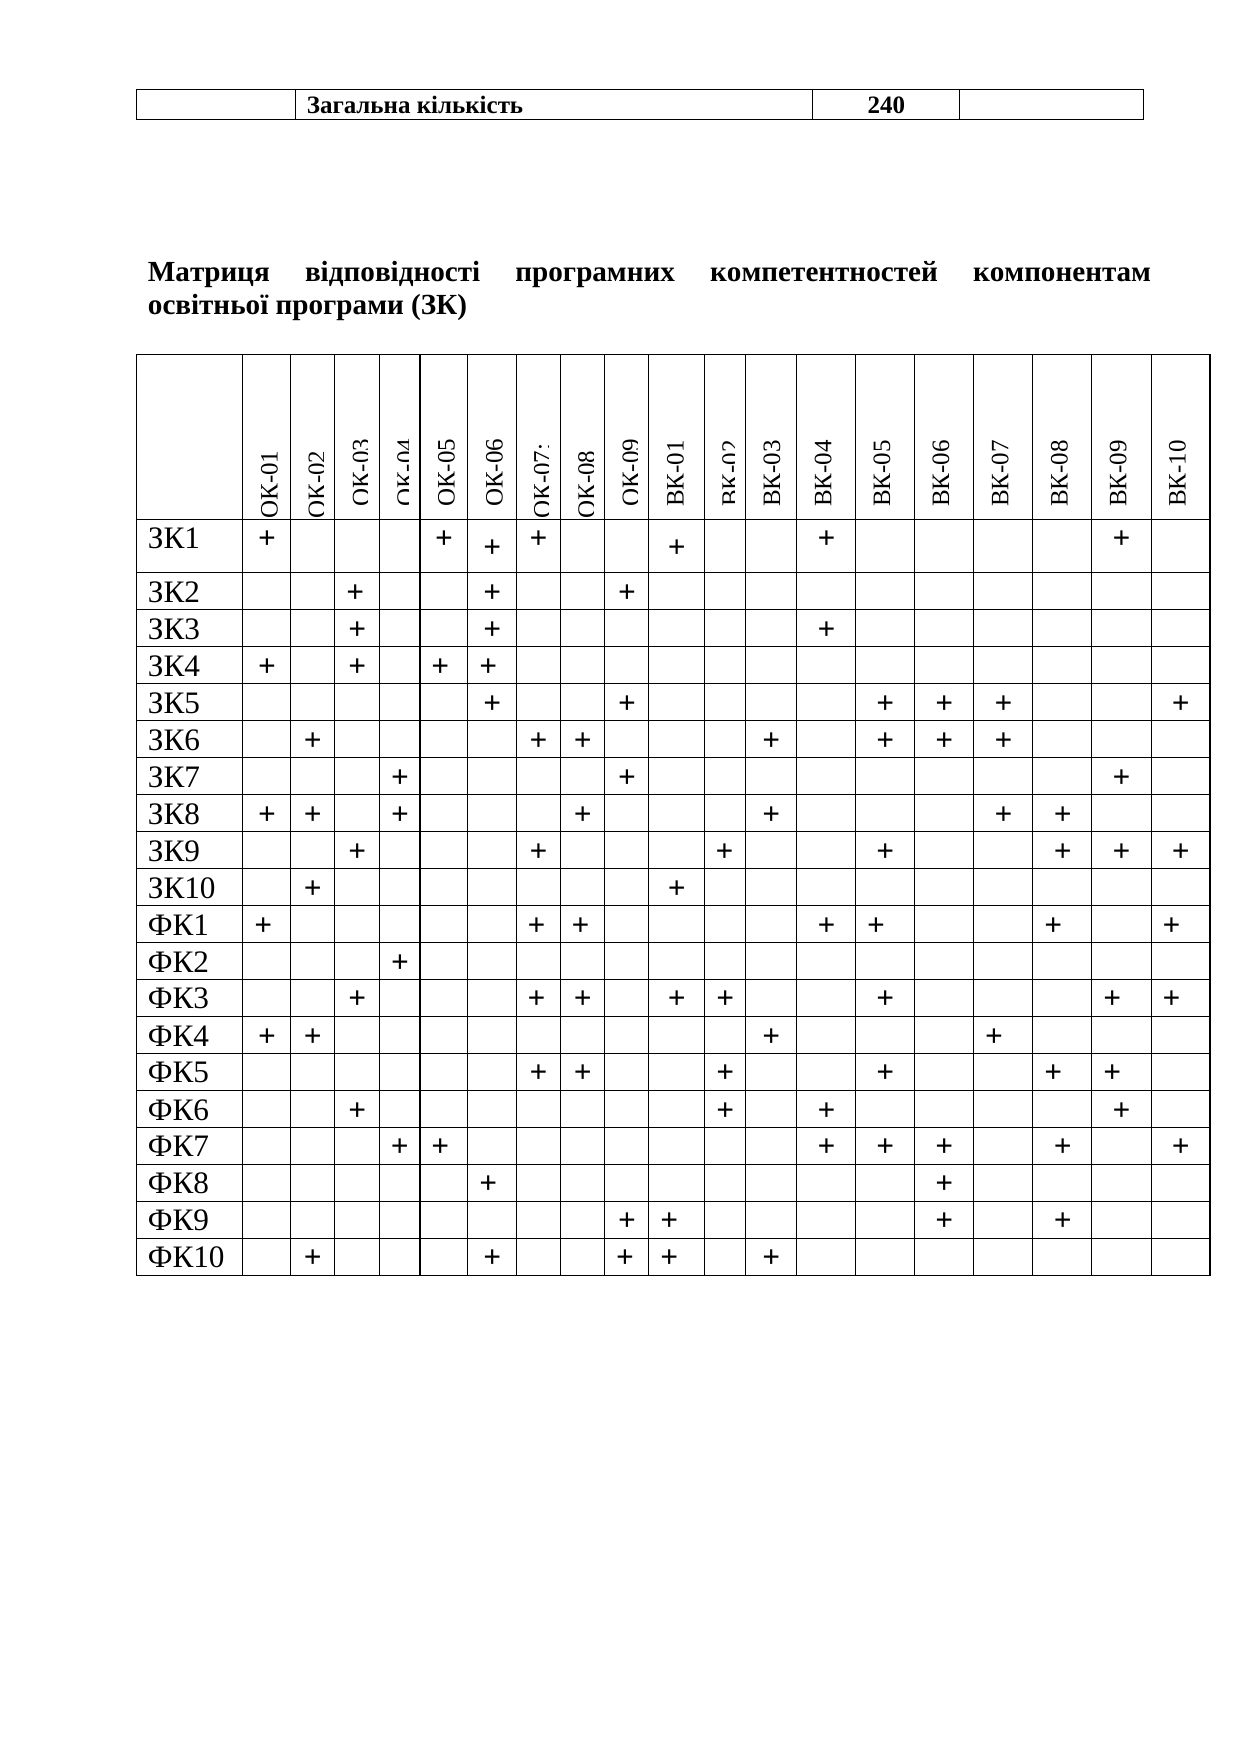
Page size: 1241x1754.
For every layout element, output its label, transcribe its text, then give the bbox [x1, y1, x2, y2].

table_cell + [468, 1165, 516, 1201]
table_cell [291, 1165, 334, 1201]
table_cell + [561, 1054, 604, 1090]
table_cell [561, 573, 604, 609]
table_header ВК-01 [649, 355, 704, 519]
table_cell [915, 906, 973, 942]
table_cell [1033, 758, 1091, 794]
table_header ОК-08 [561, 355, 604, 519]
table_cell [421, 1091, 467, 1127]
table_cell + [517, 906, 560, 942]
table_cell [960, 90, 1143, 118]
table_cell [915, 832, 973, 868]
table_cell + [1033, 1054, 1091, 1090]
table_cell [856, 795, 914, 831]
table_cell [1152, 610, 1209, 646]
table_cell [746, 1202, 796, 1238]
table_cell [335, 795, 379, 831]
table_cell [856, 758, 914, 794]
table_cell [974, 1128, 1032, 1164]
table_cell [291, 573, 334, 609]
table_cell [915, 795, 973, 831]
table_cell [746, 1054, 796, 1090]
table_cell [517, 1091, 560, 1127]
table_cell [561, 647, 604, 683]
table_cell ФК7 [137, 1128, 242, 1164]
table_cell [421, 869, 467, 905]
table_cell [797, 1017, 855, 1053]
table_cell [468, 1091, 516, 1127]
table_cell [649, 573, 704, 609]
table_cell [974, 520, 1032, 572]
table_cell + [649, 1202, 704, 1238]
table_cell ФК6 [137, 1091, 242, 1127]
table_cell [468, 1054, 516, 1090]
table_cell [380, 721, 419, 757]
table_cell [915, 647, 973, 683]
table_cell [291, 610, 334, 646]
table_header ОК-02 [291, 355, 334, 519]
table_cell [421, 906, 467, 942]
table_cell [1152, 1202, 1209, 1238]
table_cell [243, 610, 290, 646]
table_cell [1152, 869, 1209, 905]
table_cell ФК3 [137, 980, 242, 1016]
table_cell [746, 520, 796, 572]
table_cell ЗК2 [137, 573, 242, 609]
table_cell + [746, 795, 796, 831]
table_cell [243, 1165, 290, 1201]
table_cell [746, 869, 796, 905]
table_cell + [746, 1017, 796, 1053]
table_cell [797, 795, 855, 831]
table_cell [605, 980, 648, 1016]
table_cell [291, 1202, 334, 1238]
table_cell [243, 758, 290, 794]
table_cell + [243, 906, 290, 942]
table_cell [380, 906, 419, 942]
table_cell + [468, 647, 516, 683]
table_cell [797, 573, 855, 609]
table_header ОК-01 [243, 355, 290, 519]
table_cell ЗК8 [137, 795, 242, 831]
table_cell [291, 684, 334, 720]
table_cell [517, 1165, 560, 1201]
table_cell [517, 758, 560, 794]
table_cell [1152, 721, 1209, 757]
table_cell [561, 943, 604, 979]
table_cell [1033, 684, 1091, 720]
table_cell [243, 1239, 290, 1274]
table_cell [421, 832, 467, 868]
table_cell ЗК10 [137, 869, 242, 905]
table_cell [915, 610, 973, 646]
table_cell + [797, 906, 855, 942]
table_cell + [335, 1091, 379, 1127]
table_cell + [1033, 795, 1091, 831]
table_cell [1092, 906, 1151, 942]
table_header ОК-04 [380, 355, 419, 519]
table_cell [561, 1202, 604, 1238]
table_cell + [243, 1017, 290, 1053]
table_cell [856, 1165, 914, 1201]
table_cell [380, 1091, 419, 1127]
table_cell [649, 1054, 704, 1090]
table_cell + [468, 1239, 516, 1274]
table_cell [291, 758, 334, 794]
table_cell + [335, 980, 379, 1016]
table_cell [1092, 795, 1151, 831]
table_cell + [605, 1202, 648, 1238]
table_cell ЗК6 [137, 721, 242, 757]
table_cell + [468, 610, 516, 646]
table_cell + [1092, 980, 1151, 1016]
table_cell [291, 1054, 334, 1090]
table_cell [746, 1165, 796, 1201]
table_cell [291, 906, 334, 942]
table_cell + [856, 832, 914, 868]
table_cell + [243, 647, 290, 683]
table_cell + [974, 1017, 1032, 1053]
table_cell + [421, 520, 467, 572]
table_cell [380, 832, 419, 868]
table_cell [974, 1054, 1032, 1090]
table_cell [335, 943, 379, 979]
table_cell + [856, 980, 914, 1016]
table_cell [335, 869, 379, 905]
table_cell [243, 980, 290, 1016]
table_cell [746, 573, 796, 609]
table_cell + [1092, 832, 1151, 868]
table_cell [561, 1165, 604, 1201]
table_cell [856, 647, 914, 683]
table_cell [335, 1202, 379, 1238]
table_cell [291, 1091, 334, 1127]
table_cell [705, 520, 745, 572]
table_cell [649, 1017, 704, 1053]
table_cell + [335, 647, 379, 683]
table_cell ЗК5 [137, 684, 242, 720]
table_cell [797, 980, 855, 1016]
table_cell [561, 1239, 604, 1274]
table_cell [974, 869, 1032, 905]
table_cell [517, 1202, 560, 1238]
table_cell [421, 1165, 467, 1201]
table_cell + [380, 1128, 419, 1164]
table_cell [915, 520, 973, 572]
table_cell + [380, 795, 419, 831]
table_cell + [856, 721, 914, 757]
table_cell [705, 869, 745, 905]
table_cell [243, 943, 290, 979]
table_header ВК-09 [1092, 355, 1151, 519]
table_cell [856, 869, 914, 905]
table_cell [1092, 943, 1151, 979]
table_cell + [468, 573, 516, 609]
table_cell [605, 721, 648, 757]
table_cell + [797, 520, 855, 572]
table_cell [649, 1128, 704, 1164]
table_cell [291, 520, 334, 572]
table_cell [1033, 573, 1091, 609]
table_cell [974, 1239, 1032, 1274]
table_cell [517, 647, 560, 683]
table_cell + [705, 1091, 745, 1127]
table_cell [746, 647, 796, 683]
table_cell [421, 1017, 467, 1053]
table_cell [915, 980, 973, 1016]
table_cell [705, 1202, 745, 1238]
table_cell + [705, 832, 745, 868]
table_cell [1092, 721, 1151, 757]
table_cell [335, 684, 379, 720]
table_cell [915, 1091, 973, 1127]
table_cell [380, 573, 419, 609]
table_header ВК-08 [1033, 355, 1091, 519]
table_cell [1152, 647, 1209, 683]
table_cell [291, 980, 334, 1016]
table_cell [468, 980, 516, 1016]
table_cell [746, 758, 796, 794]
table_cell + [517, 721, 560, 757]
table_cell [1033, 869, 1091, 905]
table_cell [561, 1128, 604, 1164]
table_header ВК-06 [915, 355, 973, 519]
table_cell + [797, 1091, 855, 1127]
table_cell [380, 520, 419, 572]
table_cell + [243, 795, 290, 831]
table_cell [705, 573, 745, 609]
table_cell [1092, 1165, 1151, 1201]
table_cell [561, 832, 604, 868]
table_cell + [517, 520, 560, 572]
table_cell ФК8 [137, 1165, 242, 1201]
table_cell + [915, 684, 973, 720]
table_cell [380, 1165, 419, 1201]
table_cell [1152, 795, 1209, 831]
table_cell [746, 980, 796, 1016]
table_cell + [856, 1054, 914, 1090]
table_cell + [421, 647, 467, 683]
table_cell [421, 1054, 467, 1090]
table_header ВК-02 [705, 355, 745, 519]
table_cell + [915, 1128, 973, 1164]
table_cell + [705, 980, 745, 1016]
table_cell [1092, 610, 1151, 646]
table_cell + [1092, 520, 1151, 572]
table_cell Загальна кількість [296, 90, 812, 118]
table_cell [649, 684, 704, 720]
table_cell + [605, 1239, 648, 1274]
table_cell [517, 610, 560, 646]
table_cell [797, 869, 855, 905]
table_cell ЗК9 [137, 832, 242, 868]
table_cell [243, 869, 290, 905]
table_cell [649, 906, 704, 942]
table_cell [797, 758, 855, 794]
table_header ВК-07 [974, 355, 1032, 519]
table_cell + [291, 1239, 334, 1274]
table_cell [517, 869, 560, 905]
table_cell [856, 943, 914, 979]
table_cell [649, 795, 704, 831]
table_cell ФК1 [137, 906, 242, 942]
table_cell [517, 573, 560, 609]
table_cell [649, 1165, 704, 1201]
table_cell [605, 1054, 648, 1090]
table_cell [797, 832, 855, 868]
table_cell [915, 943, 973, 979]
table_cell [1092, 647, 1151, 683]
table_cell [705, 758, 745, 794]
table_cell [517, 684, 560, 720]
table_cell [856, 1202, 914, 1238]
table_cell [974, 943, 1032, 979]
table_cell + [974, 721, 1032, 757]
table_cell [705, 1239, 745, 1274]
table_cell [243, 1091, 290, 1127]
table_header ВК-03 [746, 355, 796, 519]
table_cell [705, 1128, 745, 1164]
table_cell [915, 758, 973, 794]
table_cell [468, 1017, 516, 1053]
table_cell + [291, 795, 334, 831]
table_cell [746, 832, 796, 868]
table_cell [974, 1202, 1032, 1238]
table_cell [561, 758, 604, 794]
table_cell + [974, 795, 1032, 831]
table_cell [380, 869, 419, 905]
table_cell [1092, 1017, 1151, 1053]
table_cell ФК2 [137, 943, 242, 979]
table_cell + [421, 1128, 467, 1164]
table_cell + [291, 869, 334, 905]
table_cell ЗК4 [137, 647, 242, 683]
table_cell + [243, 520, 290, 572]
table_header ОК-05 [421, 355, 467, 519]
table_cell 240 [813, 90, 959, 118]
table_cell ЗК1 [137, 520, 242, 572]
table_cell [605, 1017, 648, 1053]
table_cell [605, 1128, 648, 1164]
table_cell + [335, 832, 379, 868]
table_cell [797, 1054, 855, 1090]
table_cell [421, 573, 467, 609]
table_cell + [561, 906, 604, 942]
table_cell [468, 721, 516, 757]
table_cell + [1152, 980, 1209, 1016]
table_cell + [605, 573, 648, 609]
table_cell [1152, 758, 1209, 794]
table_cell [1033, 1165, 1091, 1201]
table_cell [915, 1239, 973, 1274]
table_cell [468, 758, 516, 794]
table_cell [380, 980, 419, 1016]
table_cell + [974, 684, 1032, 720]
table_cell [974, 1165, 1032, 1201]
table_cell [915, 869, 973, 905]
table_cell [705, 684, 745, 720]
table_cell ФК9 [137, 1202, 242, 1238]
table_cell [649, 721, 704, 757]
table_cell [421, 684, 467, 720]
table_cell [1092, 1128, 1151, 1164]
table_cell [649, 758, 704, 794]
table_cell [335, 906, 379, 942]
table_cell [974, 980, 1032, 1016]
table_cell [243, 721, 290, 757]
table_header [137, 355, 242, 519]
table_cell [380, 647, 419, 683]
table_cell [974, 647, 1032, 683]
table_cell [1092, 869, 1151, 905]
table_cell [915, 1017, 973, 1053]
table_cell + [1033, 906, 1091, 942]
table_cell [797, 721, 855, 757]
table_cell [335, 1165, 379, 1201]
table_header ВК-05 [856, 355, 914, 519]
table_cell + [517, 980, 560, 1016]
table_cell [380, 610, 419, 646]
table_cell [705, 906, 745, 942]
table_cell [468, 1202, 516, 1238]
table_cell [1152, 573, 1209, 609]
table_cell ФК10 [137, 1239, 242, 1274]
table_cell + [1092, 1054, 1151, 1090]
table_cell [605, 906, 648, 942]
table_cell [380, 1017, 419, 1053]
table_cell [1092, 573, 1151, 609]
table_cell + [380, 758, 419, 794]
table_cell [421, 1239, 467, 1274]
table_cell + [1152, 684, 1209, 720]
table_cell [1152, 520, 1209, 572]
table_cell [421, 721, 467, 757]
table_cell + [291, 721, 334, 757]
table_cell [746, 906, 796, 942]
table_cell [291, 832, 334, 868]
table_cell + [605, 684, 648, 720]
table_cell [1033, 721, 1091, 757]
table_header ВК-10 [1152, 355, 1209, 519]
table_cell [468, 869, 516, 905]
table_cell [746, 1091, 796, 1127]
table_cell + [380, 943, 419, 979]
table_cell [517, 943, 560, 979]
table_cell + [856, 1128, 914, 1164]
table_cell [1033, 610, 1091, 646]
table_cell [797, 1202, 855, 1238]
table_header ОК-09 [605, 355, 648, 519]
table_cell [1152, 1017, 1209, 1053]
table_cell [1092, 1239, 1151, 1274]
table_cell + [468, 684, 516, 720]
table_cell [856, 1017, 914, 1053]
table_cell + [468, 520, 516, 572]
table_cell [1033, 1239, 1091, 1274]
table_cell [468, 1128, 516, 1164]
table_cell [1033, 1091, 1091, 1127]
table_cell [797, 943, 855, 979]
table_cell [468, 795, 516, 831]
table_cell [468, 832, 516, 868]
table_cell [649, 647, 704, 683]
table_cell [291, 943, 334, 979]
table_cell [1152, 1091, 1209, 1127]
table_cell [649, 1091, 704, 1127]
table_cell [1152, 1165, 1209, 1201]
table_cell [1152, 1239, 1209, 1274]
table_cell [746, 943, 796, 979]
table_cell ФК4 [137, 1017, 242, 1053]
table_cell + [915, 721, 973, 757]
table_header ОК-03 [335, 355, 379, 519]
table_cell [380, 1202, 419, 1238]
table_cell + [605, 758, 648, 794]
table_cell [705, 795, 745, 831]
table_cell + [1152, 832, 1209, 868]
table_cell [335, 520, 379, 572]
table_cell [243, 573, 290, 609]
table_cell ЗК3 [137, 610, 242, 646]
table_cell [335, 1017, 379, 1053]
table_cell [243, 1128, 290, 1164]
table_cell [1033, 980, 1091, 1016]
table_cell [605, 943, 648, 979]
table_cell [797, 1165, 855, 1201]
table_cell [1033, 1017, 1091, 1053]
table_cell [705, 1017, 745, 1053]
table_cell + [856, 684, 914, 720]
table_cell [1152, 1054, 1209, 1090]
table_cell [561, 1017, 604, 1053]
table_cell [561, 520, 604, 572]
table_cell + [335, 610, 379, 646]
table_cell [243, 684, 290, 720]
table_cell [243, 832, 290, 868]
table_cell [705, 721, 745, 757]
table_cell + [561, 980, 604, 1016]
table_cell + [649, 980, 704, 1016]
table_cell [517, 1017, 560, 1053]
table_cell [605, 647, 648, 683]
table_cell + [517, 832, 560, 868]
table_cell [291, 1128, 334, 1164]
table_cell [974, 758, 1032, 794]
table_cell [335, 1054, 379, 1090]
table_cell [915, 1054, 973, 1090]
table_cell + [1033, 832, 1091, 868]
table_cell [380, 1054, 419, 1090]
table_cell [517, 795, 560, 831]
table_cell + [649, 869, 704, 905]
list Матриця відповідності програмних компетентностей компонентам освітньої програми (ЗК) [148, 254, 1152, 321]
table_cell + [746, 721, 796, 757]
table_cell [974, 832, 1032, 868]
table_cell [705, 943, 745, 979]
table_cell [705, 1165, 745, 1201]
table_cell [421, 795, 467, 831]
table_cell [856, 1091, 914, 1127]
table_cell + [561, 795, 604, 831]
table_cell + [705, 1054, 745, 1090]
table_cell [856, 520, 914, 572]
table_cell [856, 610, 914, 646]
table_cell [605, 520, 648, 572]
table_cell [243, 1202, 290, 1238]
table_cell [1092, 1202, 1151, 1238]
table_cell [243, 1054, 290, 1090]
table_cell [561, 610, 604, 646]
table_cell [605, 610, 648, 646]
table_cell [517, 1128, 560, 1164]
table_cell [468, 906, 516, 942]
table_cell [974, 573, 1032, 609]
table_cell + [335, 573, 379, 609]
table_cell [1033, 647, 1091, 683]
table_cell [797, 684, 855, 720]
table_cell [380, 684, 419, 720]
table_cell [335, 721, 379, 757]
table_cell [335, 758, 379, 794]
table_cell [291, 647, 334, 683]
table_cell [974, 1091, 1032, 1127]
table_cell [649, 943, 704, 979]
table_cell [605, 795, 648, 831]
table_cell + [746, 1239, 796, 1274]
table_cell ЗК7 [137, 758, 242, 794]
table_cell [705, 647, 745, 683]
table_cell + [915, 1165, 973, 1201]
table_cell [605, 1091, 648, 1127]
table_cell + [561, 721, 604, 757]
table_cell + [1033, 1202, 1091, 1238]
table_cell [1033, 943, 1091, 979]
table_cell [137, 90, 295, 118]
table_cell [705, 610, 745, 646]
table_cell + [1152, 906, 1209, 942]
table_header ВК-04 [797, 355, 855, 519]
table_cell [797, 1239, 855, 1274]
table_cell ФК5 [137, 1054, 242, 1090]
table_cell + [649, 520, 704, 572]
table_cell + [1092, 1091, 1151, 1127]
table_cell + [797, 1128, 855, 1164]
table_cell [421, 610, 467, 646]
table_cell [335, 1128, 379, 1164]
table_cell [974, 906, 1032, 942]
table_cell [421, 1202, 467, 1238]
table_cell + [856, 906, 914, 942]
table_cell [1092, 684, 1151, 720]
table_cell + [291, 1017, 334, 1053]
table_cell [421, 758, 467, 794]
table_cell + [1152, 1128, 1209, 1164]
table_header ОК-07: [517, 355, 560, 519]
table_cell [856, 1239, 914, 1274]
table_cell [649, 832, 704, 868]
table_cell [421, 980, 467, 1016]
table_cell + [517, 1054, 560, 1090]
table_cell [561, 684, 604, 720]
table_cell [797, 647, 855, 683]
table_cell [380, 1239, 419, 1274]
table_cell + [649, 1239, 704, 1274]
table_header ОК-06 [468, 355, 516, 519]
table_cell [561, 1091, 604, 1127]
table_cell [605, 1165, 648, 1201]
table_cell [468, 943, 516, 979]
table_cell + [797, 610, 855, 646]
table_cell [915, 573, 973, 609]
table_cell [746, 684, 796, 720]
table_cell + [1092, 758, 1151, 794]
table_cell [561, 869, 604, 905]
table_cell [746, 610, 796, 646]
table_cell [605, 869, 648, 905]
table_cell [974, 610, 1032, 646]
table_cell [517, 1239, 560, 1274]
table_cell [1152, 943, 1209, 979]
table_cell [856, 573, 914, 609]
table_cell [746, 1128, 796, 1164]
table_cell [1033, 520, 1091, 572]
table_cell [605, 832, 648, 868]
table_cell [649, 610, 704, 646]
table_cell [335, 1239, 379, 1274]
table_cell + [915, 1202, 973, 1238]
table_cell [421, 943, 467, 979]
table_cell + [1033, 1128, 1091, 1164]
